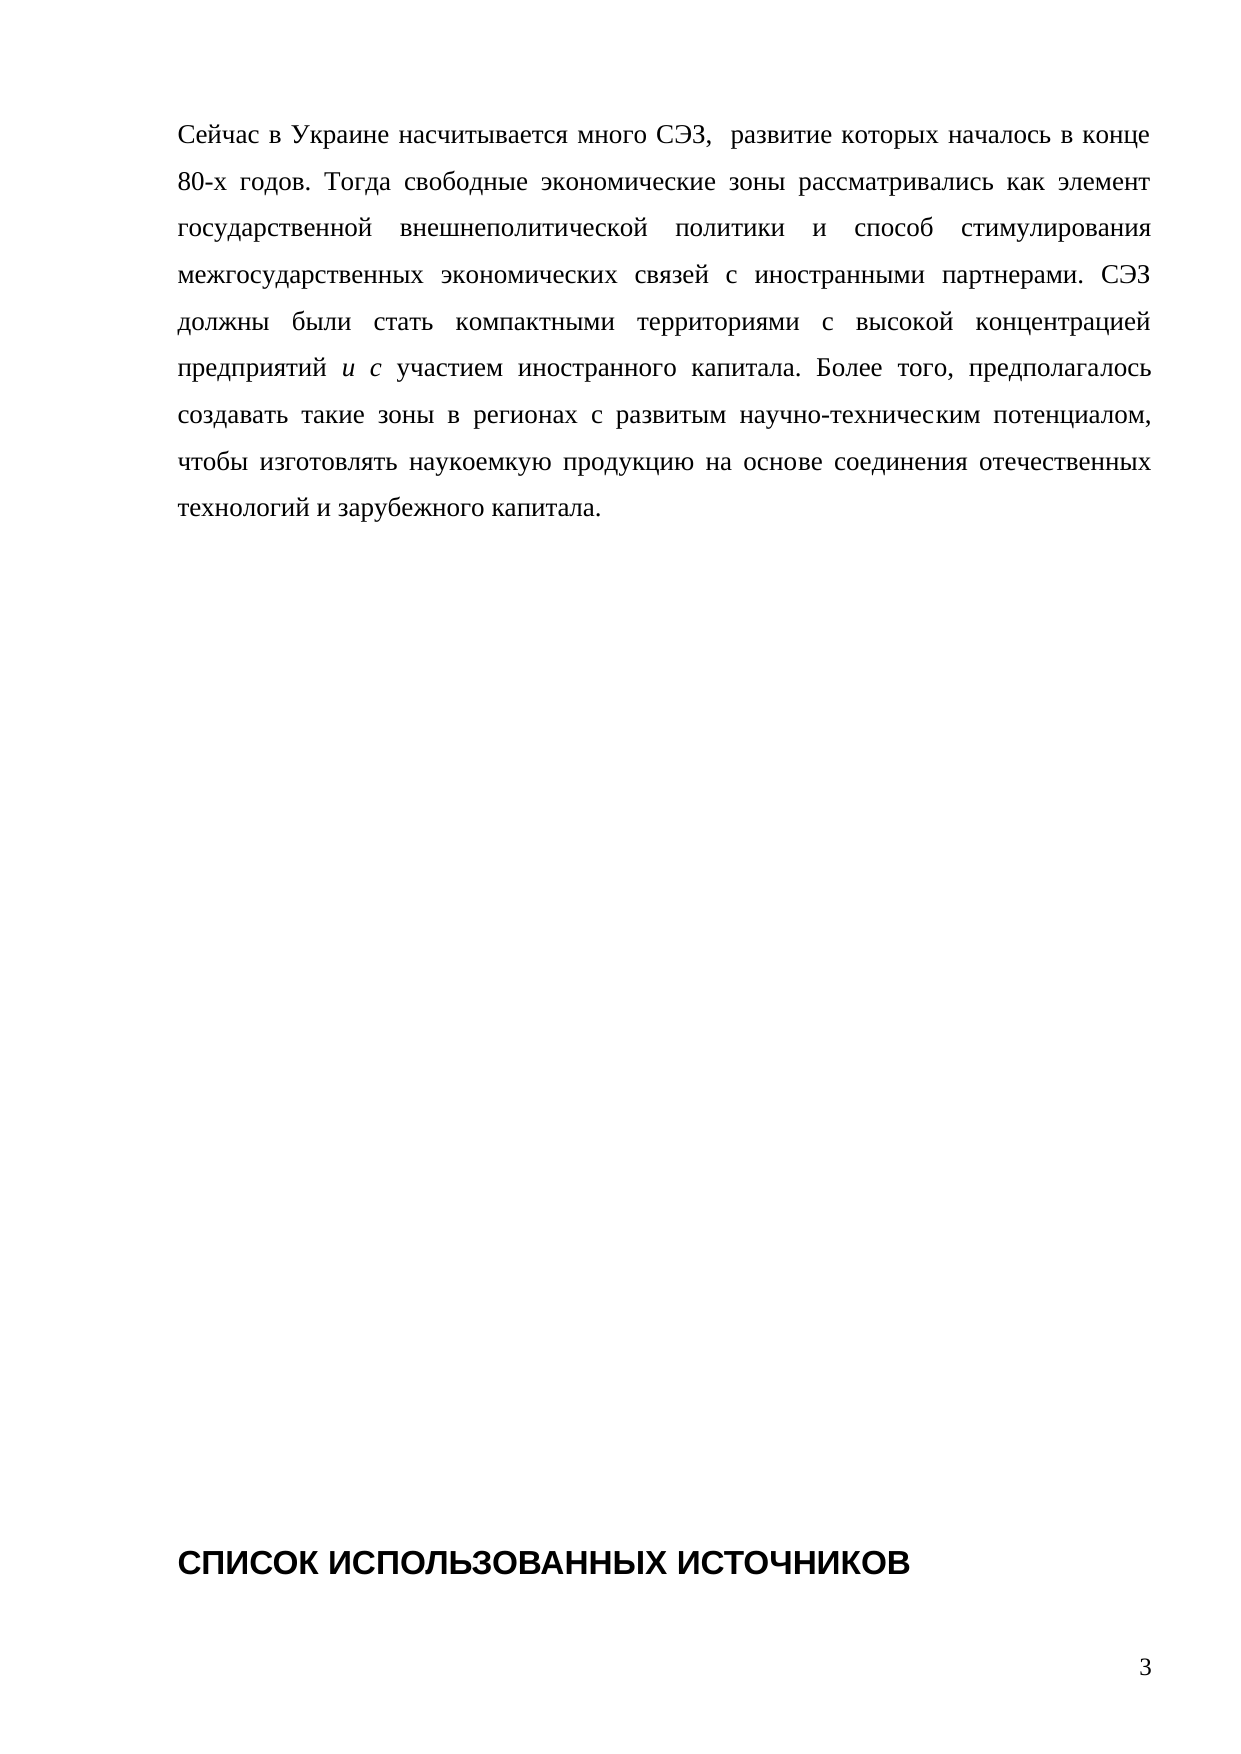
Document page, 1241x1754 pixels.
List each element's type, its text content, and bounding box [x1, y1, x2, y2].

text Сейчас в Украине насчитывается много СЭЗ, развитие которых началось в конце 80-х годов. Тогда свободные экономические зоны рассматривались как элемент государственной внешнеполитической политики и способ стимулирования межгосударственных экономических связей с иностранными партнерами. СЭЗ должны были стать компактными территориями с высокой концентрацией предприятий и с участием иностранного капитала. Более того, предполагалось создавать такие зоны в регионах с развитым научно-техническим потенциалом, чтобы изготовлять наукоемкую продукцию на основе соединения отечественных технологий и зарубежного капитала. [177, 118, 1152, 523]
subtitle СПИСОК ИСПОЛЬЗОВАННЫХ ИСТОЧНИКОВ [177, 1543, 1152, 1582]
